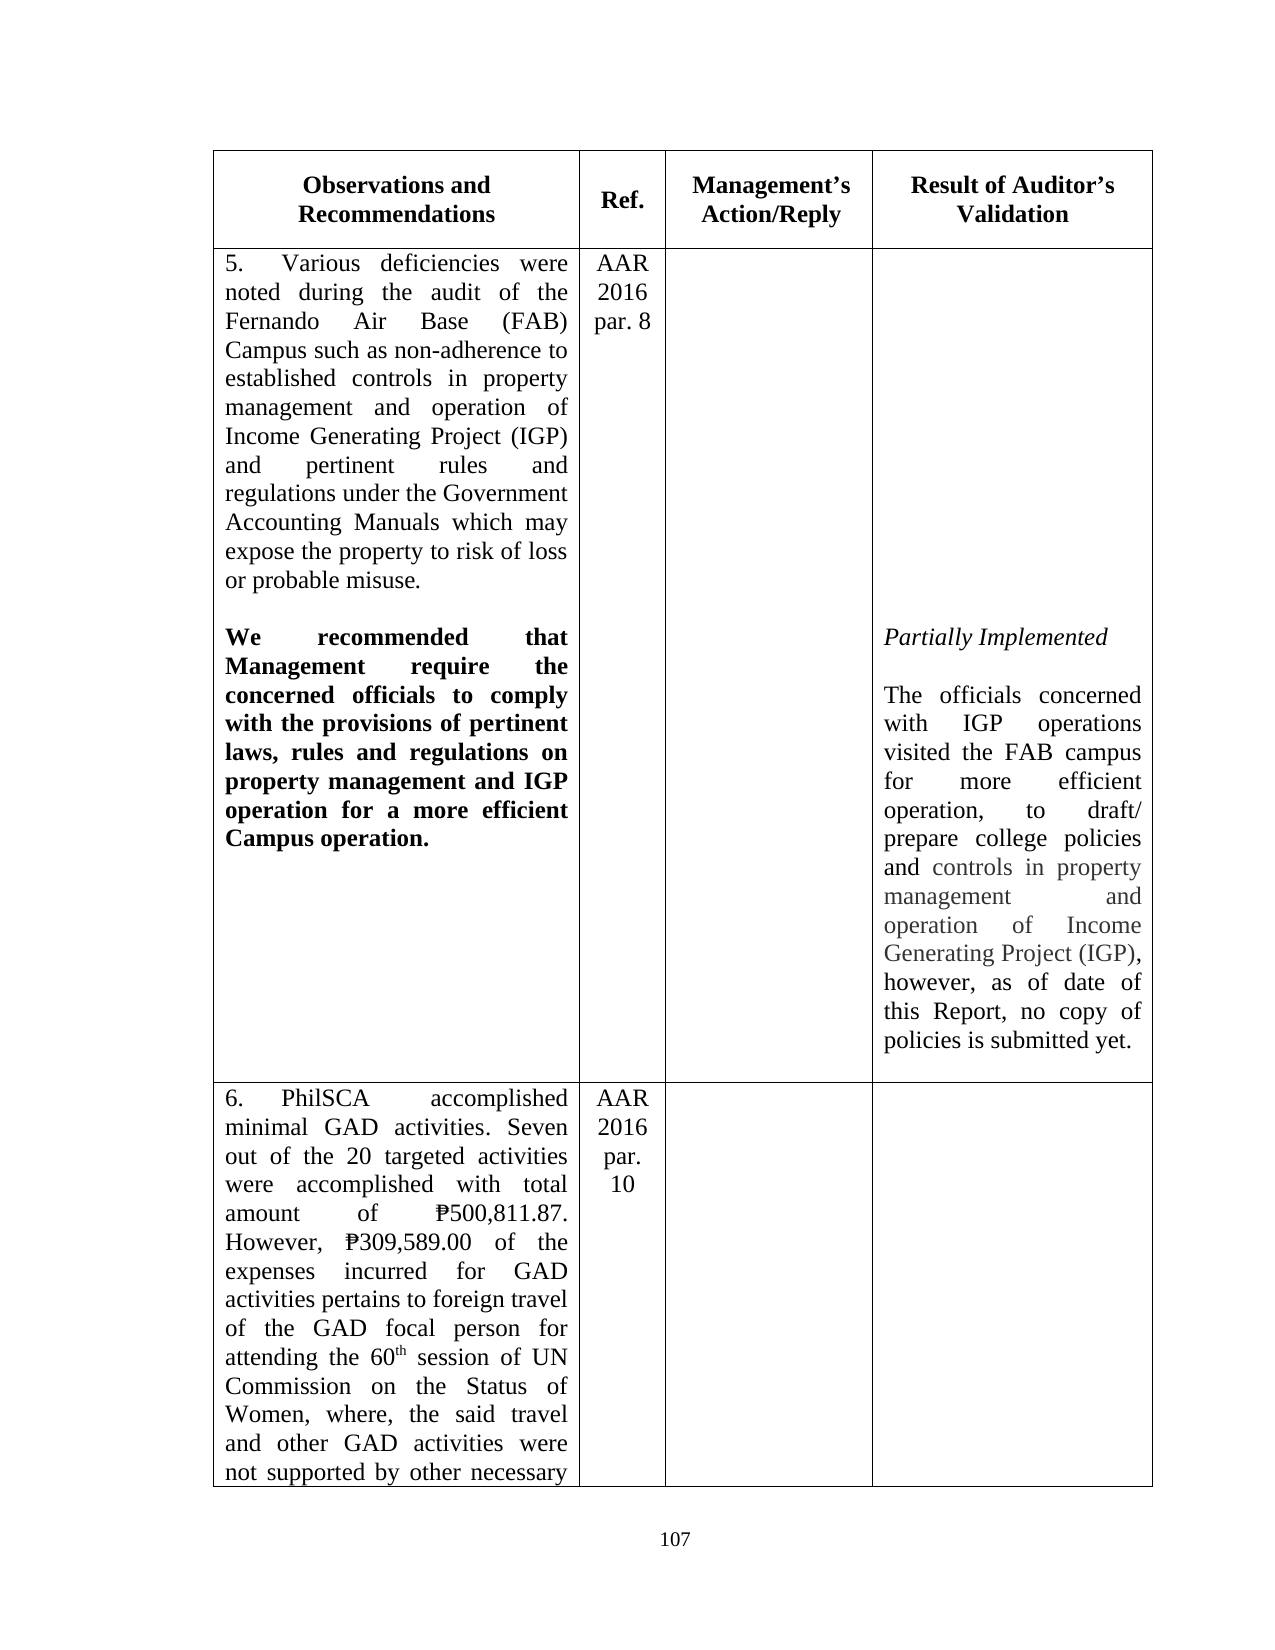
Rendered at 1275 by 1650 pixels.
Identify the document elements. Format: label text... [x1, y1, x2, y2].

table_header Ref. [580, 151, 665, 247]
table_cell Partially Implemented The officials concerned with IGP operations visited the FAB campus for more efficient operation, to draft/ prepare college policies and controls in property management and operation of Income Generating Project (IGP), however, as of date of this Report, no copy of policies is submitted yet. [873, 249, 1152, 1082]
table_cell Various deficiencies were noted during the audit of the Fernando Air Base (FAB) Campus such as non-adherence to established controls in property management and operation of Income Generating Project (IGP) and pertinent rules and regulations under the Government Accounting Manuals which may expose the property to risk of loss or probable misuse. We recommended that Management require the concerned officials to comply with the provisions of pertinent laws, rules and regulations on property management and IGP operation for a more efficient Campus operation. [214, 249, 579, 1082]
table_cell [873, 1083, 1152, 1486]
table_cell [214, 1083, 579, 1486]
table_header Management’s Action/Reply [666, 151, 872, 247]
table_cell AAR 2016 par. 8 [580, 249, 665, 1082]
table_cell [666, 249, 872, 1082]
table_header Result of Auditor’s Validation [873, 151, 1152, 247]
table_cell [666, 1083, 872, 1486]
table_cell AAR 2016 par. 10 [580, 1083, 665, 1486]
table_header Observations and Recommendations [214, 151, 579, 247]
